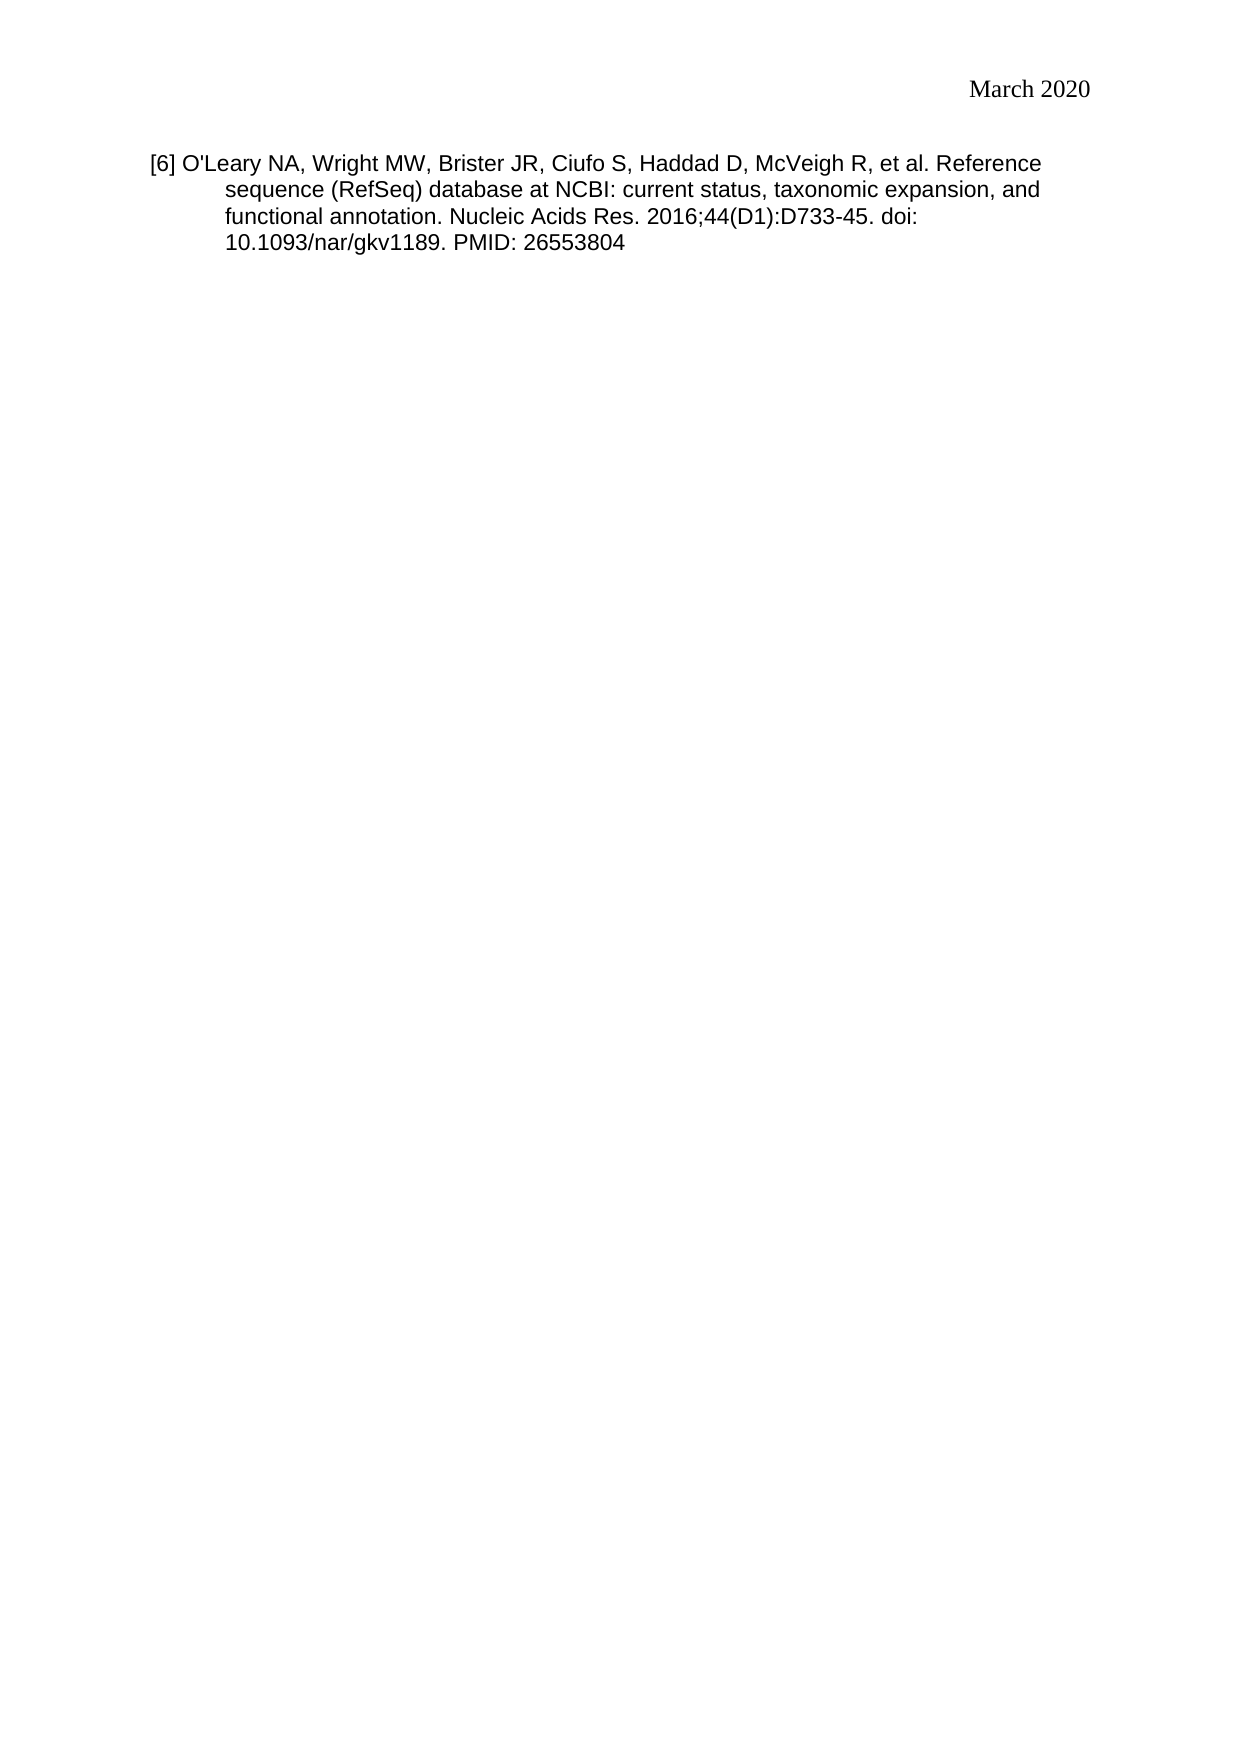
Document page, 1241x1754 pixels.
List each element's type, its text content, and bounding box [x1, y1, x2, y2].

text [6] O'Leary NA, Wright MW, Brister JR, Ciufo S, Haddad D, McVeigh R, et al. Reference sequence (RefSeq) database at NCBI: current status, taxonomic expansion, and functional annotation. Nucleic Acids Res. 2016;44(D1):D733-45. doi: 10.1093/nar/gkv1189. PMID: 26553804 [150, 150, 1090, 255]
